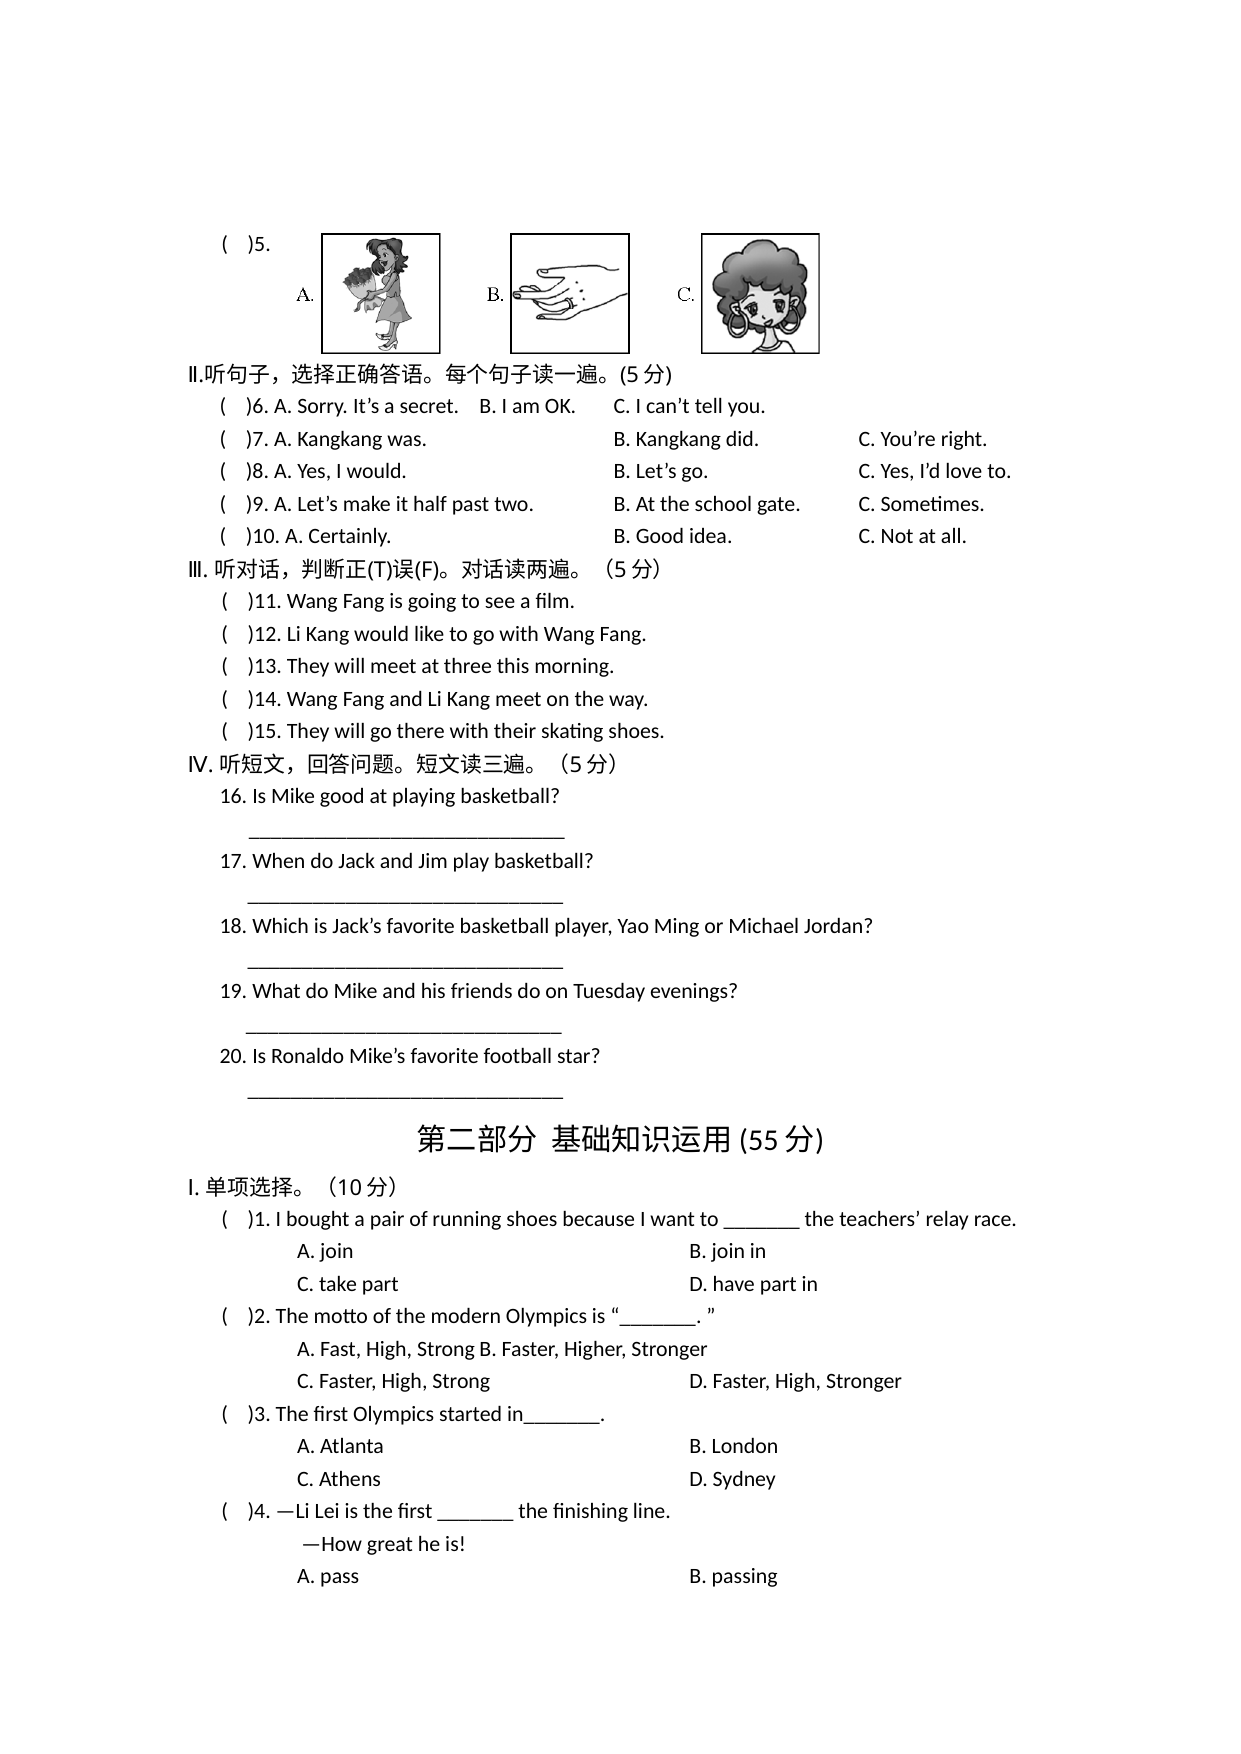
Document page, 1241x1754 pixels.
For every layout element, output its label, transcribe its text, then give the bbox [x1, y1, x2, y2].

text ( )5. [187, 227, 1053, 259]
text Ⅳ. 听短文，回答问题。短文读三遍。（5分） [187, 747, 1053, 779]
text 20. Is Ronaldo Mike’s favorite football star? [187, 1039, 1053, 1072]
text 17. When do Jack and Jim play basketball? [187, 844, 1053, 877]
text Ⅱ.听句子，选择正确答语。每个句子读一遍。(5分) [187, 357, 1053, 389]
text _____________________________ [187, 877, 1053, 909]
text _____________________________ [187, 1007, 1053, 1039]
text Ⅲ. 听对话，判断正(T)误(F)。对话读两遍。（5分） [187, 552, 1053, 584]
text ( )4. —Li Lei is the first _______ the finishing line. [187, 1494, 1053, 1527]
text ( )7. A. Kangkang was. B. Kangkang did. C. You’re right. [187, 422, 1053, 454]
text ( )2. The motto of the modern Olympics is “_______. ” [187, 1299, 1053, 1332]
text 18. Which is Jack’s favorite basketball player, Yao Ming or Michael Jordan? [187, 909, 1053, 942]
text —How great he is! [187, 1527, 1053, 1559]
text ( )9. A. Let’s make it half past two. B. At the school gate. C. Sometimes. [187, 487, 1053, 519]
text 19. What do Mike and his friends do on Tuesday evenings? [187, 974, 1053, 1007]
text ( )14. Wang Fang and Li Kang meet on the way. [187, 682, 1053, 714]
text ( )11. Wang Fang is going to see a film. [187, 584, 1053, 617]
text A. Atlanta B. London [187, 1429, 1053, 1462]
text 16. Is Mike good at playing basketball? [187, 779, 1053, 812]
text ( )8. A. Yes, I would. B. Let’s go. C. Yes, I’d love to. [187, 454, 1053, 487]
text C. take part D. have part in [187, 1267, 1053, 1299]
text ( )1. I bought a pair of running shoes because I want to _______ the teachers’ relay race. [187, 1202, 1053, 1234]
text _____________________________ [187, 812, 1053, 844]
text ( )12. Li Kang would like to go with Wang Fang. [187, 617, 1053, 649]
text A. pass B. passing [187, 1559, 1053, 1592]
text ( )6. A. Sorry. It’s a secret. B. I am OK. C. I can’t tell you. [187, 389, 1053, 422]
text 第二部分 基础知识运用 (55分) [187, 1104, 1053, 1169]
text Ⅰ. 单项选择。（10分） [187, 1169, 1053, 1202]
text _____________________________ [187, 942, 1053, 974]
picture [296, 233, 820, 354]
text C. Athens D. Sydney [187, 1462, 1053, 1494]
text ( )15. They will go there with their skating shoes. [187, 714, 1053, 747]
text _____________________________ [187, 1072, 1053, 1104]
text C. Faster, High, Strong D. Faster, High, Stronger [187, 1364, 1053, 1397]
text ( )13. They will meet at three this morning. [187, 649, 1053, 682]
text ( )3. The first Olympics started in_______. [187, 1397, 1053, 1429]
text A. join B. join in [187, 1234, 1053, 1267]
text ( )10. A. Certainly. B. Good idea. C. Not at all. [187, 519, 1053, 552]
text A. Fast, High, Strong B. Faster, Higher, Stronger [187, 1332, 1053, 1364]
